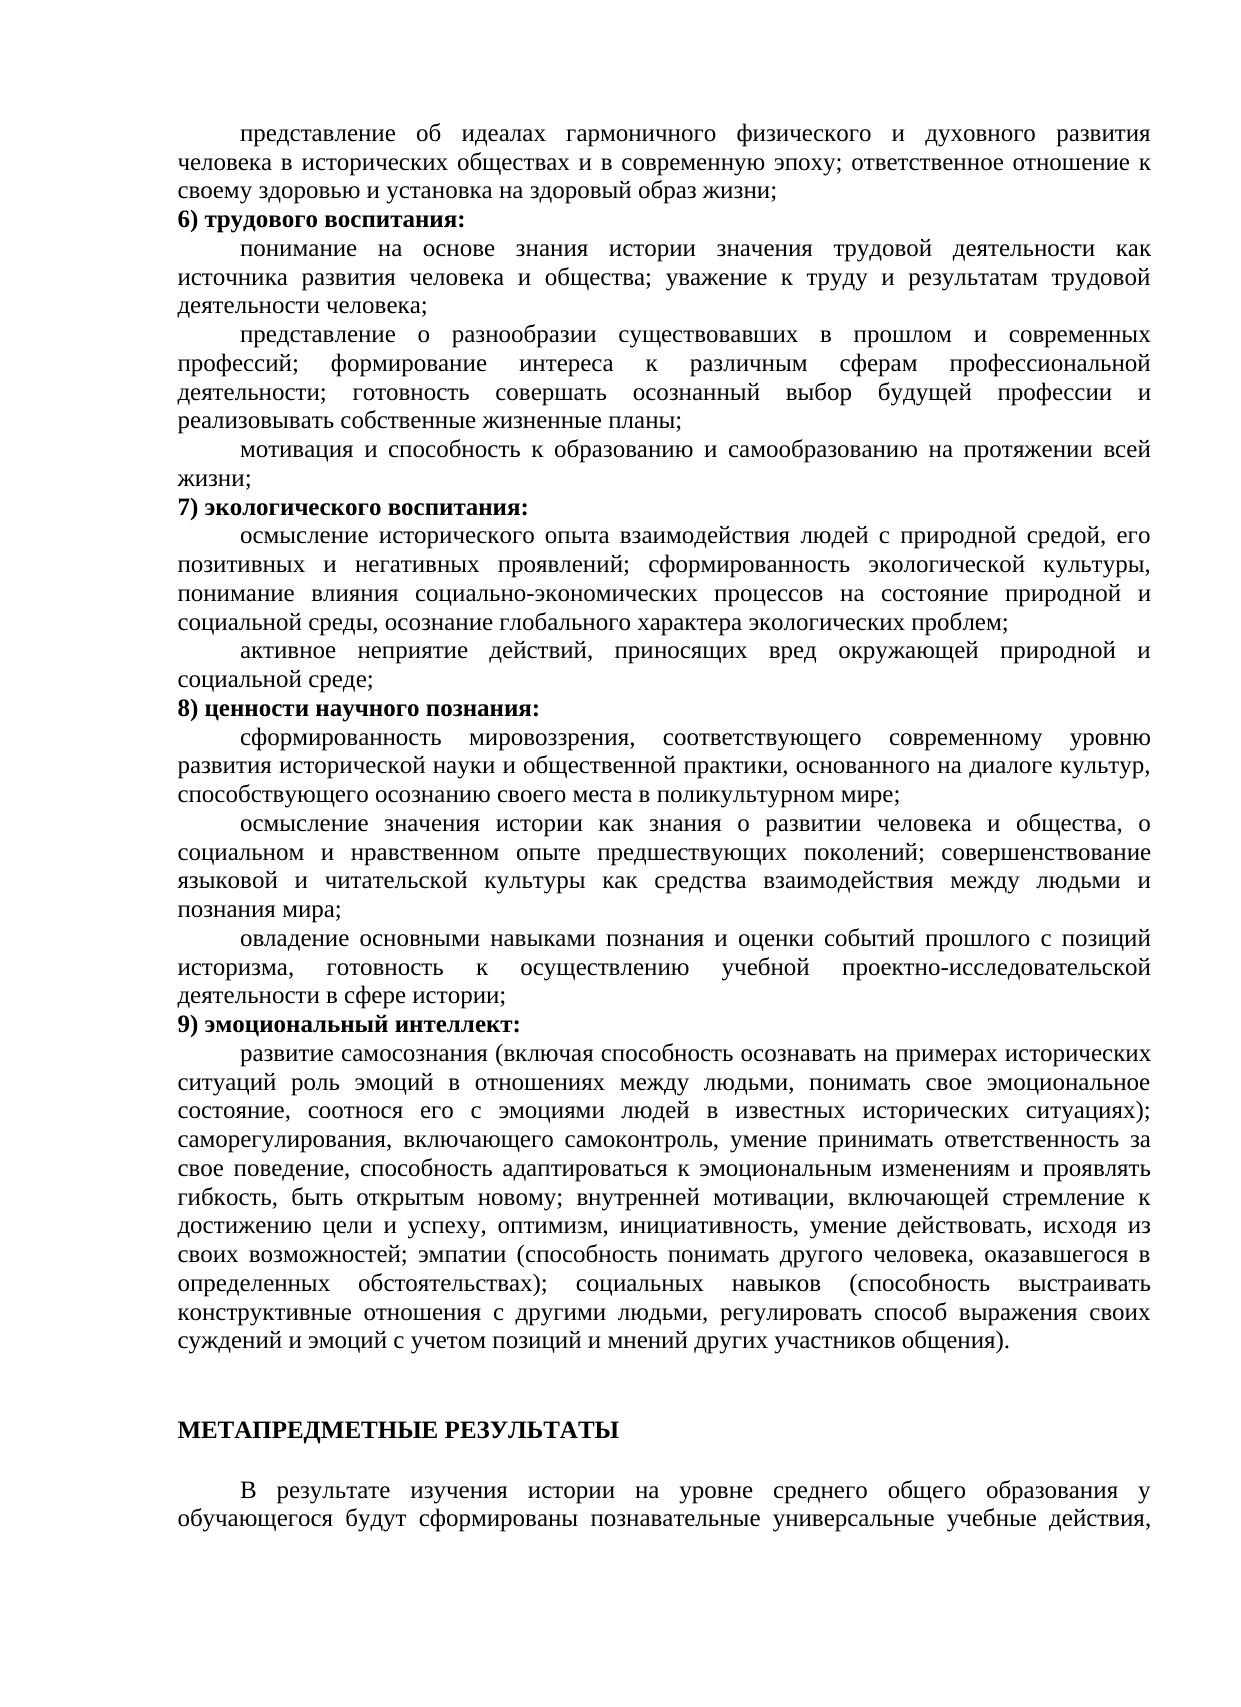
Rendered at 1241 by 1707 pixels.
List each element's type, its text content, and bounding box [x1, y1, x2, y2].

text МЕТАПРЕДМЕТНЫЕ РЕЗУЛЬТАТЫ [177, 1415, 1152, 1444]
text развитие самосознания (включая способность осознавать на примерах исторических ситуаций роль эмоций в отношениях между людьми, понимать свое эмоциональное состояние, соотнося его с эмоциями людей в известных исторических ситуациях); саморегулирования, включающего самоконтроль, умение принимать ответственность за свое поведение, способность адаптироваться к эмоциональным изменениям и проявлять гибкость, быть открытым новому; внутренней мотивации, включающей стремление к достижению цели и успеху, оптимизм, инициативность, умение действовать, исходя из своих возможностей; эмпатии (способность понимать другого человека, оказавшегося в определенных обстоятельствах); социальных навыков (способность выстраивать конструктивные отношения с другими людьми, регулировать способ выражения своих суждений и эмоций с учетом позиций и мнений других участников общения). [177, 1038, 1152, 1354]
text осмысление значения истории как знания о развитии человека и общества, о социальном и нравственном опыте предшествующих поколений; совершенствование языковой и читательской культуры как средства взаимодействия между людьми и познания мира; [177, 808, 1152, 923]
text 7) экологического воспитания: [177, 492, 1152, 521]
text 8) ценности научного познания: [177, 693, 1152, 722]
text 9) эмоциональный интеллект: [177, 1009, 1152, 1038]
text осмысление исторического опыта взаимодействия людей с природной средой, его позитивных и негативных проявлений; сформированность экологической культуры, понимание влияния социально-экономических процессов на состояние природной и социальной среды, осознание глобального характера экологических проблем; [177, 521, 1152, 636]
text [177, 1475, 1152, 1532]
text понимание на основе знания истории значения трудовой деятельности как источника развития человека и общества; уважение к труду и результатам трудовой деятельности человека; [177, 233, 1152, 319]
text 6) трудового воспитания: [177, 204, 1152, 233]
text представление об идеалах гармоничного физического и духовного развития человека в исторических обществах и в современную эпоху; ответственное отношение к своему здоровью и установка на здоровый образ жизни; [177, 118, 1152, 204]
text мотивация и способность к образованию и самообразованию на протяжении всей жизни; [177, 434, 1152, 492]
text представление о разнообразии существовавших в прошлом и современных профессий; формирование интереса к различным сферам профессиональной деятельности; готовность совершать осознанный выбор будущей профессии и реализовывать собственные жизненные планы; [177, 319, 1152, 434]
text овладение основными навыками познания и оценки событий прошлого с позиций историзма, готовность к осуществлению учебной проектно-исследовательской деятельности в сфере истории; [177, 923, 1152, 1009]
text сформированность мировоззрения, соответствующего современному уровню развития исторической науки и общественной практики, основанного на диалоге культур, способствующего осознанию своего места в поликультурном мире; [177, 722, 1152, 808]
text активное неприятие действий, приносящих вред окружающей природной и социальной среде; [177, 636, 1152, 693]
